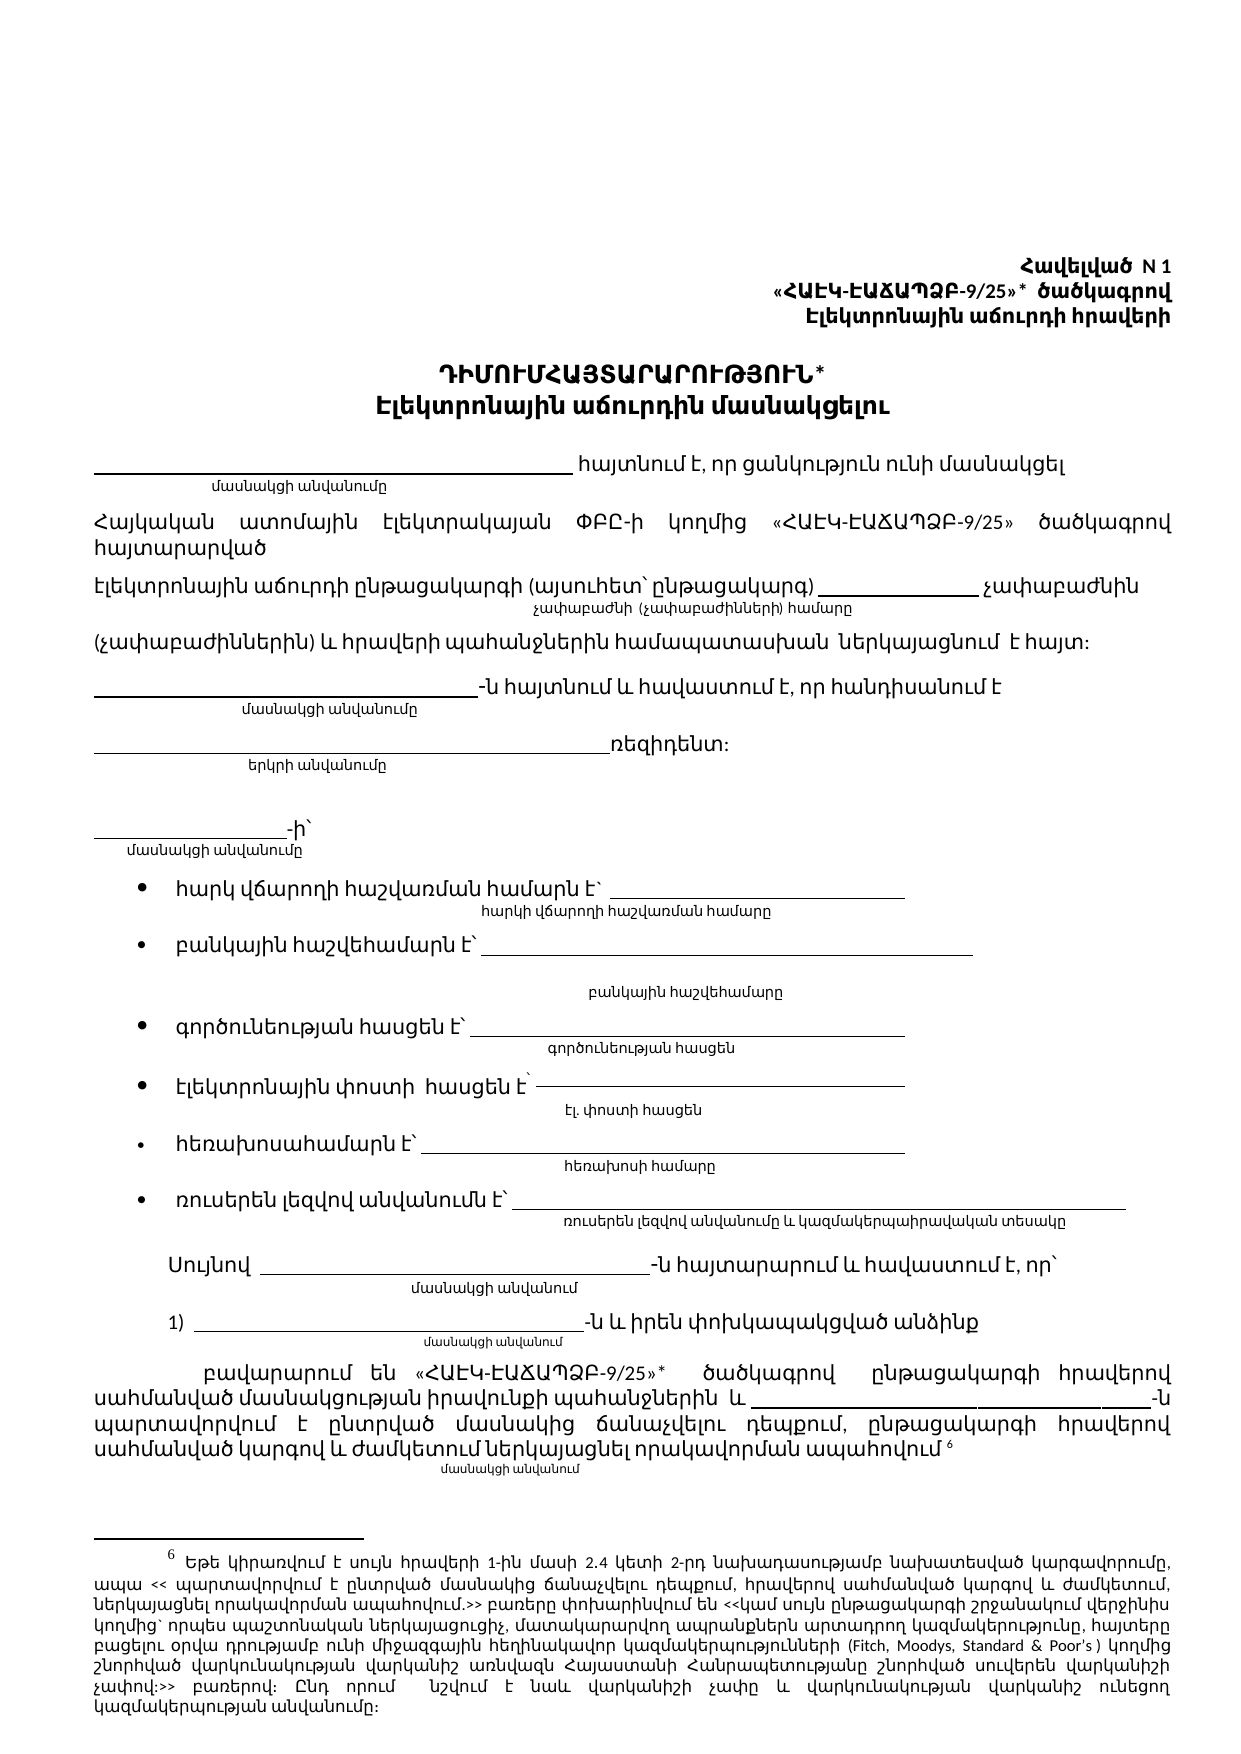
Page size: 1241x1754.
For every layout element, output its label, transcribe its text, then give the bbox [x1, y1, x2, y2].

text մասնակցի անվանում [94, 1462, 1171, 1487]
text էլեկտրոնային աճուրդի ընթացակարգի (այսուհետ՝ ընթացակարգ) չափաբաժնին [94, 573, 1171, 599]
list էլեկտրոնային փոստի հասցեն է՝ [138, 1070, 1171, 1101]
text մասնակցի անվանումը [94, 701, 1171, 731]
text հարկի վճարողի հաշվառման համարը [94, 902, 1171, 933]
list հեռախոսահամարն է՝ [138, 1131, 1171, 1157]
text բավարարում են «ՀԱԷԿ-ԷԱՃԱՊՁԲ-9/25»* ծածկագրով ընթացակարգի հրավերով սահմանված մասնակցության իրավունքի պահանջներին և -ն պարտավորվում է ընտրված մասնակից ճանաչվելու դեպքում, ընթացակարգի հրավերով սահմանված կարգով և ժամկետում ներկայացնել որակավորման ապահովում [94, 1360, 1171, 1462]
text 1) -ն և իրեն փոխկապակցված անձինք [94, 1309, 1171, 1335]
text հեռախոսի համարը [462, 1157, 1171, 1187]
list բանկային հաշվեհամարն է՝ [138, 933, 1171, 983]
text գործունեության հասցեն [94, 1040, 1171, 1070]
list հարկ վճարողի հաշվառման համարն է` [138, 872, 1171, 902]
text բանկային հաշվեհամարը [94, 983, 1171, 1014]
text -ն հայտնում և հավաստում է, որ հանդիսանում է [94, 670, 1171, 701]
text երկրի անվանումը [94, 756, 1171, 787]
text «ՀԱԷԿ-ԷԱՃԱՊՁԲ-9/25»* ծածկագրով [94, 278, 1171, 304]
list գործունեության հասցեն է՝ [138, 1014, 1171, 1040]
text ռուսերեն լեզվով անվանումը և կազմակերպաիրավական տեսակը [94, 1213, 1171, 1243]
text (չափաբաժիններին) և հրավերի պահանջներին համապատասխան ներկայացնում է հայտ: [94, 629, 1171, 655]
subtitle Էլեկտրոնային աճուրդին մասնակցելու [94, 390, 1171, 421]
text Սույնով -ն հայտարարում և հավաստում է, որ՝ [94, 1248, 1171, 1279]
text Հավելված N 1 [94, 253, 1171, 278]
text մասնակցի անվանումը [94, 477, 1171, 507]
text ռեզիդենտ: [94, 731, 1171, 756]
text մասնակցի անվանում [94, 1279, 1171, 1309]
text ԴԻՄՈՒՄՀԱՅՏԱՐԱՐՈՒԹՅՈՒՆ* [94, 360, 1171, 390]
text հայտնում է, որ ցանկություն ունի մասնակցել [94, 451, 1171, 477]
list ռուսերեն լեզվով անվանումն է՝ [138, 1187, 1171, 1213]
text -ի՝ [94, 816, 1171, 841]
text էլ. փոստի հասցեն [94, 1101, 1171, 1131]
text մասնակցի անվանումը [94, 841, 1171, 872]
text չափաբաժնի (չափաբաժինների) համարը [94, 599, 1171, 629]
text մասնակցի անվանում [94, 1335, 1171, 1360]
text Էլեկտրոնային աճուրդի հրավերի [94, 304, 1171, 329]
text Հայկական ատոմային էլեկտրակայան ՓԲԸ-ի կողմից «ՀԱԷԿ-ԷԱՃԱՊՁԲ-9/25» ծածկագրով հայտարարված [94, 507, 1171, 561]
